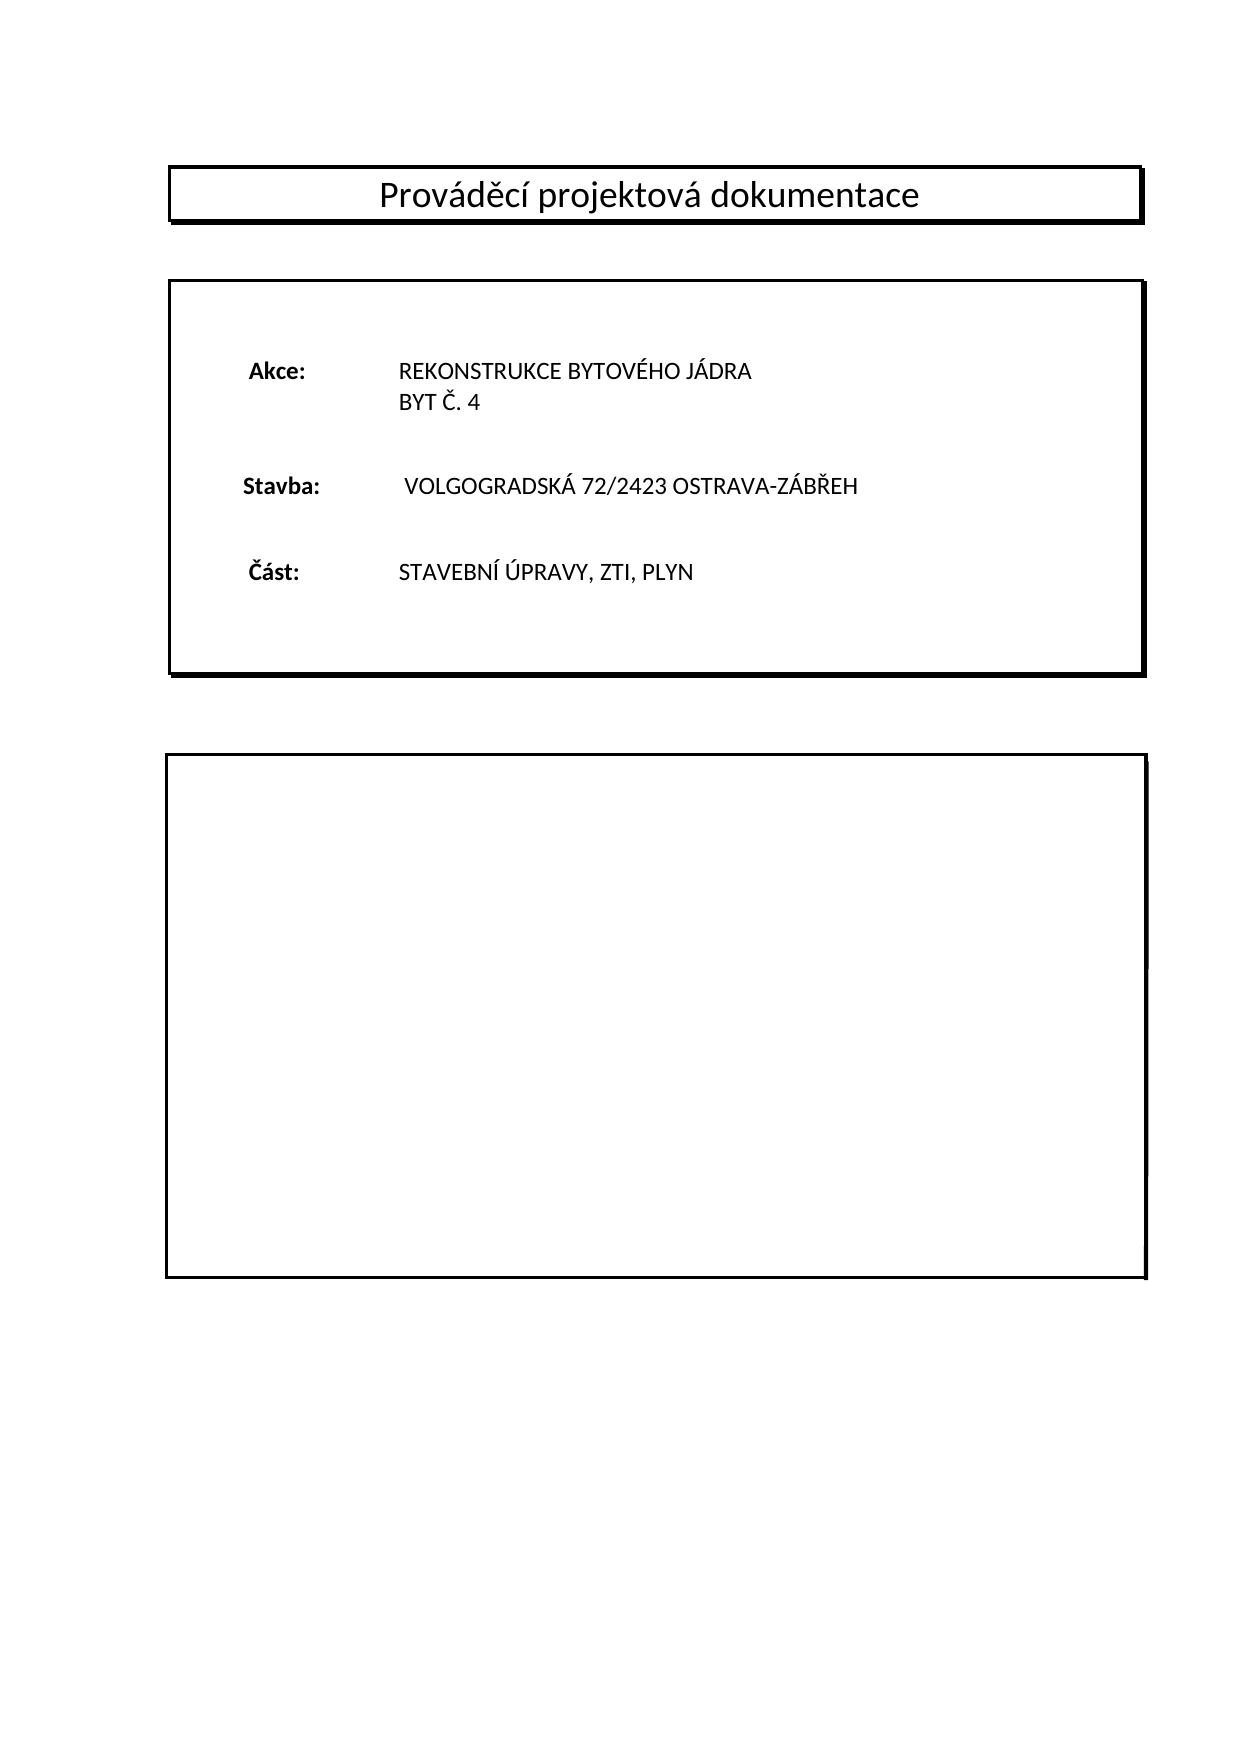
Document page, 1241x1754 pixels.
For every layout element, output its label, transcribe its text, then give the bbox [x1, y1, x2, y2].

text Prováděcí projektová dokumentace [171, 169, 1139, 219]
text Stavba: VOLGOGRADSKÁ 72/2423 OSTRAVA-ZÁBŘEH [171, 465, 1141, 501]
text BYT Č. 4 [177, 386, 1122, 417]
text Akce: REKONSTRUKCE BYTOVÉHO JÁDRA [177, 356, 1122, 386]
text Část: STAVEBNÍ ÚPRAVY, ZTI, PLYN [171, 551, 1141, 587]
